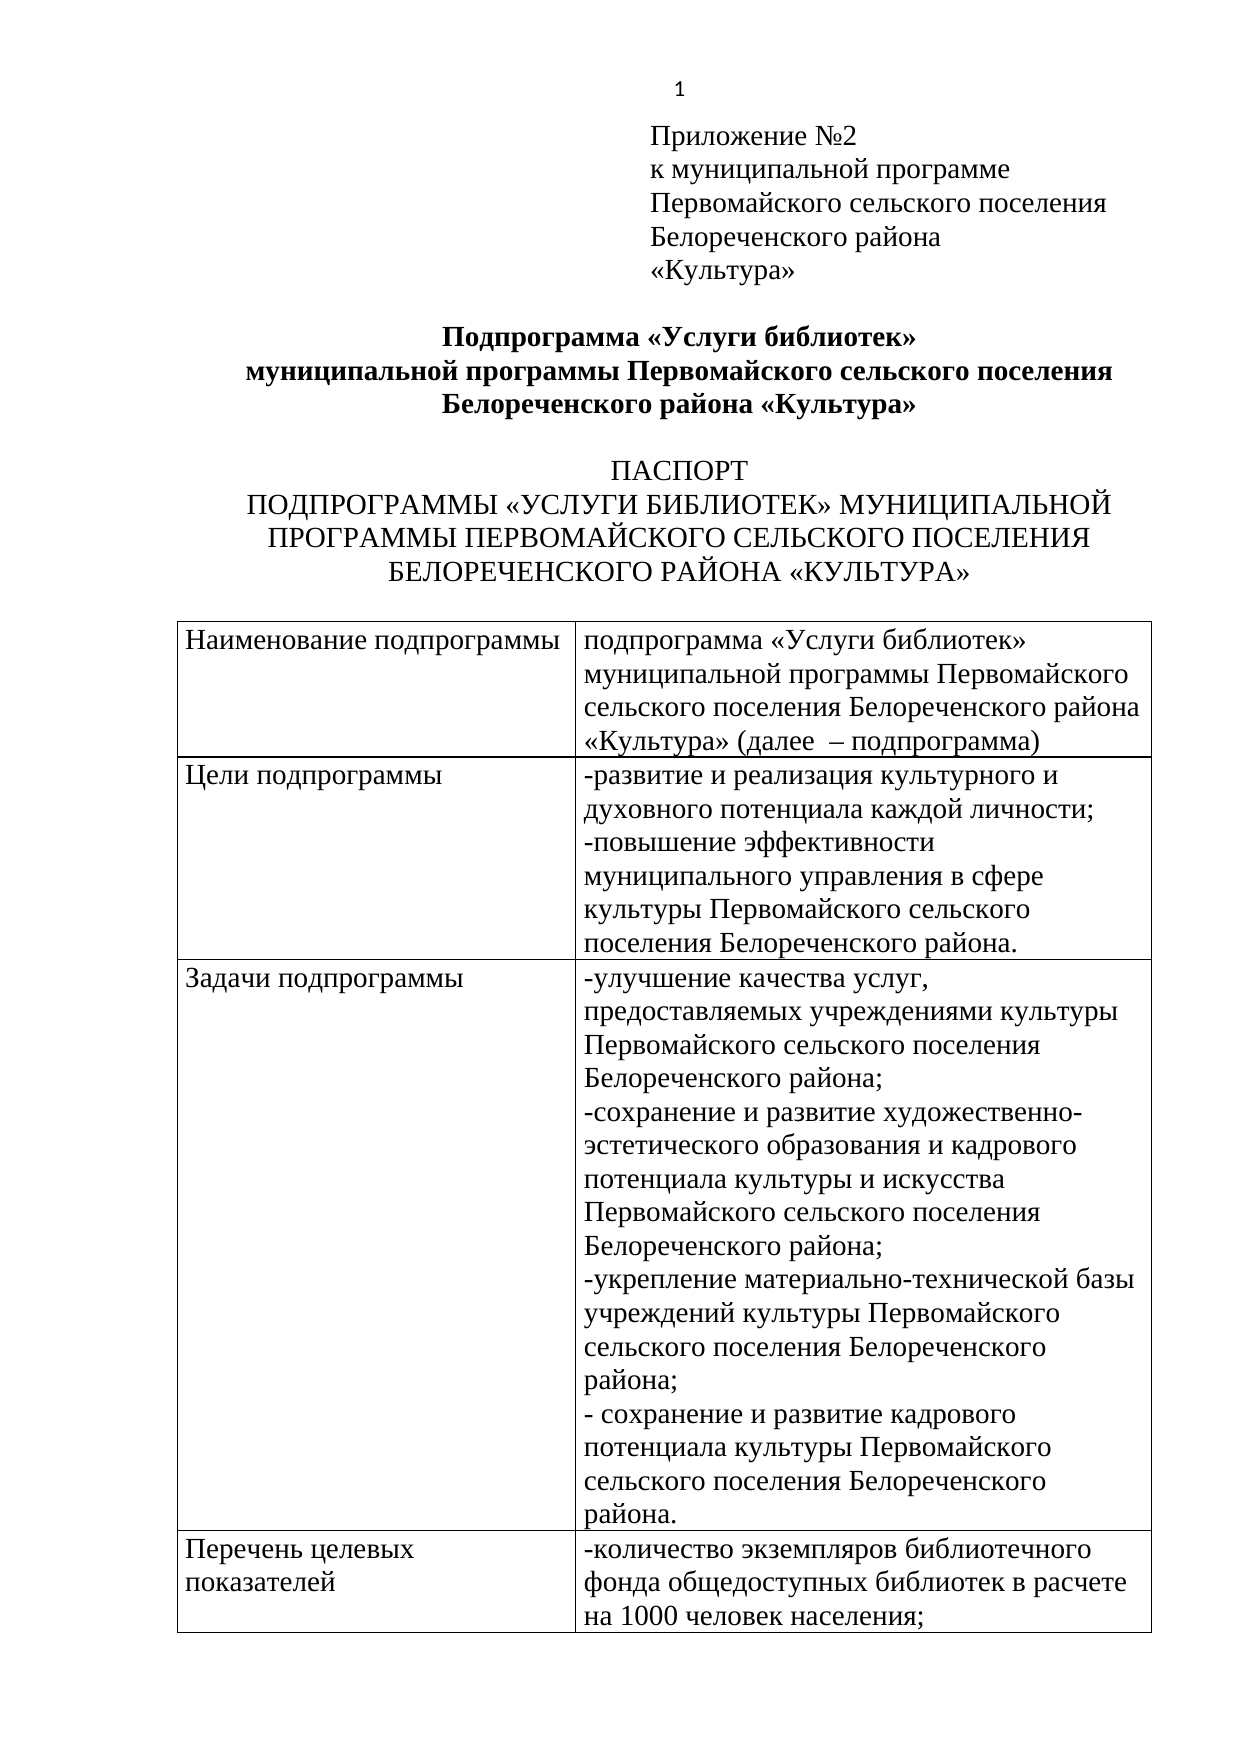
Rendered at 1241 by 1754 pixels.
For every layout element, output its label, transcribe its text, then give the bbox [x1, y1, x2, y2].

table_cell Цели подпрограммы [178, 758, 575, 959]
table_cell Задачи подпрограммы [178, 960, 575, 1530]
text муниципальной программы Первомайского сельского поселения Белореченского района «Культура» [177, 353, 1181, 420]
text Первомайского сельского поселения Белореченского района [650, 185, 1181, 252]
table_header Наименование подпрограммы [178, 622, 575, 756]
text ПАСПОРТ [177, 453, 1181, 487]
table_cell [178, 1531, 575, 1632]
text Подпрограмма «Услуги библиотек» [177, 319, 1181, 353]
table_cell -улучшение качества услуг, предоставляемых учреждениями культуры Первомайского сельского поселения Белореченского района; -сохранение и развитие художественно-эстетического образования и кадрового потенциала культуры и искусства Первомайского сельского поселения Белореченского района; -укрепление материально-технической базы учреждений культуры Первомайского сельского поселения Белореченского района; - сохранение и развитие кадрового потенциала культуры Первомайского сельского поселения Белореченского района. [576, 960, 1151, 1530]
text ПОДПРОГРАММЫ «УСЛУГИ БИБЛИОТЕК» МУНИЦИПАЛЬНОЙ ПРОГРАММЫ ПЕРВОМАЙСКОГО СЕЛЬСКОГО ПОСЕЛЕНИЯ БЕЛОРЕЧЕНСКОГО РАЙОНА «КУЛЬТУРА» [177, 487, 1181, 588]
text Приложение №2 [650, 118, 1181, 152]
table_header подпрограмма «Услуги библиотек» муниципальной программы Первомайского сельского поселения Белореченского района «Культура» (далее – подпрограмма) [576, 622, 1151, 756]
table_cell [576, 1531, 1151, 1632]
table_cell -развитие и реализация культурного и духовного потенциала каждой личности; -повышение эффективности муниципального управления в сфере культуры Первомайского сельского поселения Белореченского района. [576, 758, 1151, 959]
text к муниципальной программе [650, 152, 1181, 185]
text «Культура» [650, 252, 1181, 286]
